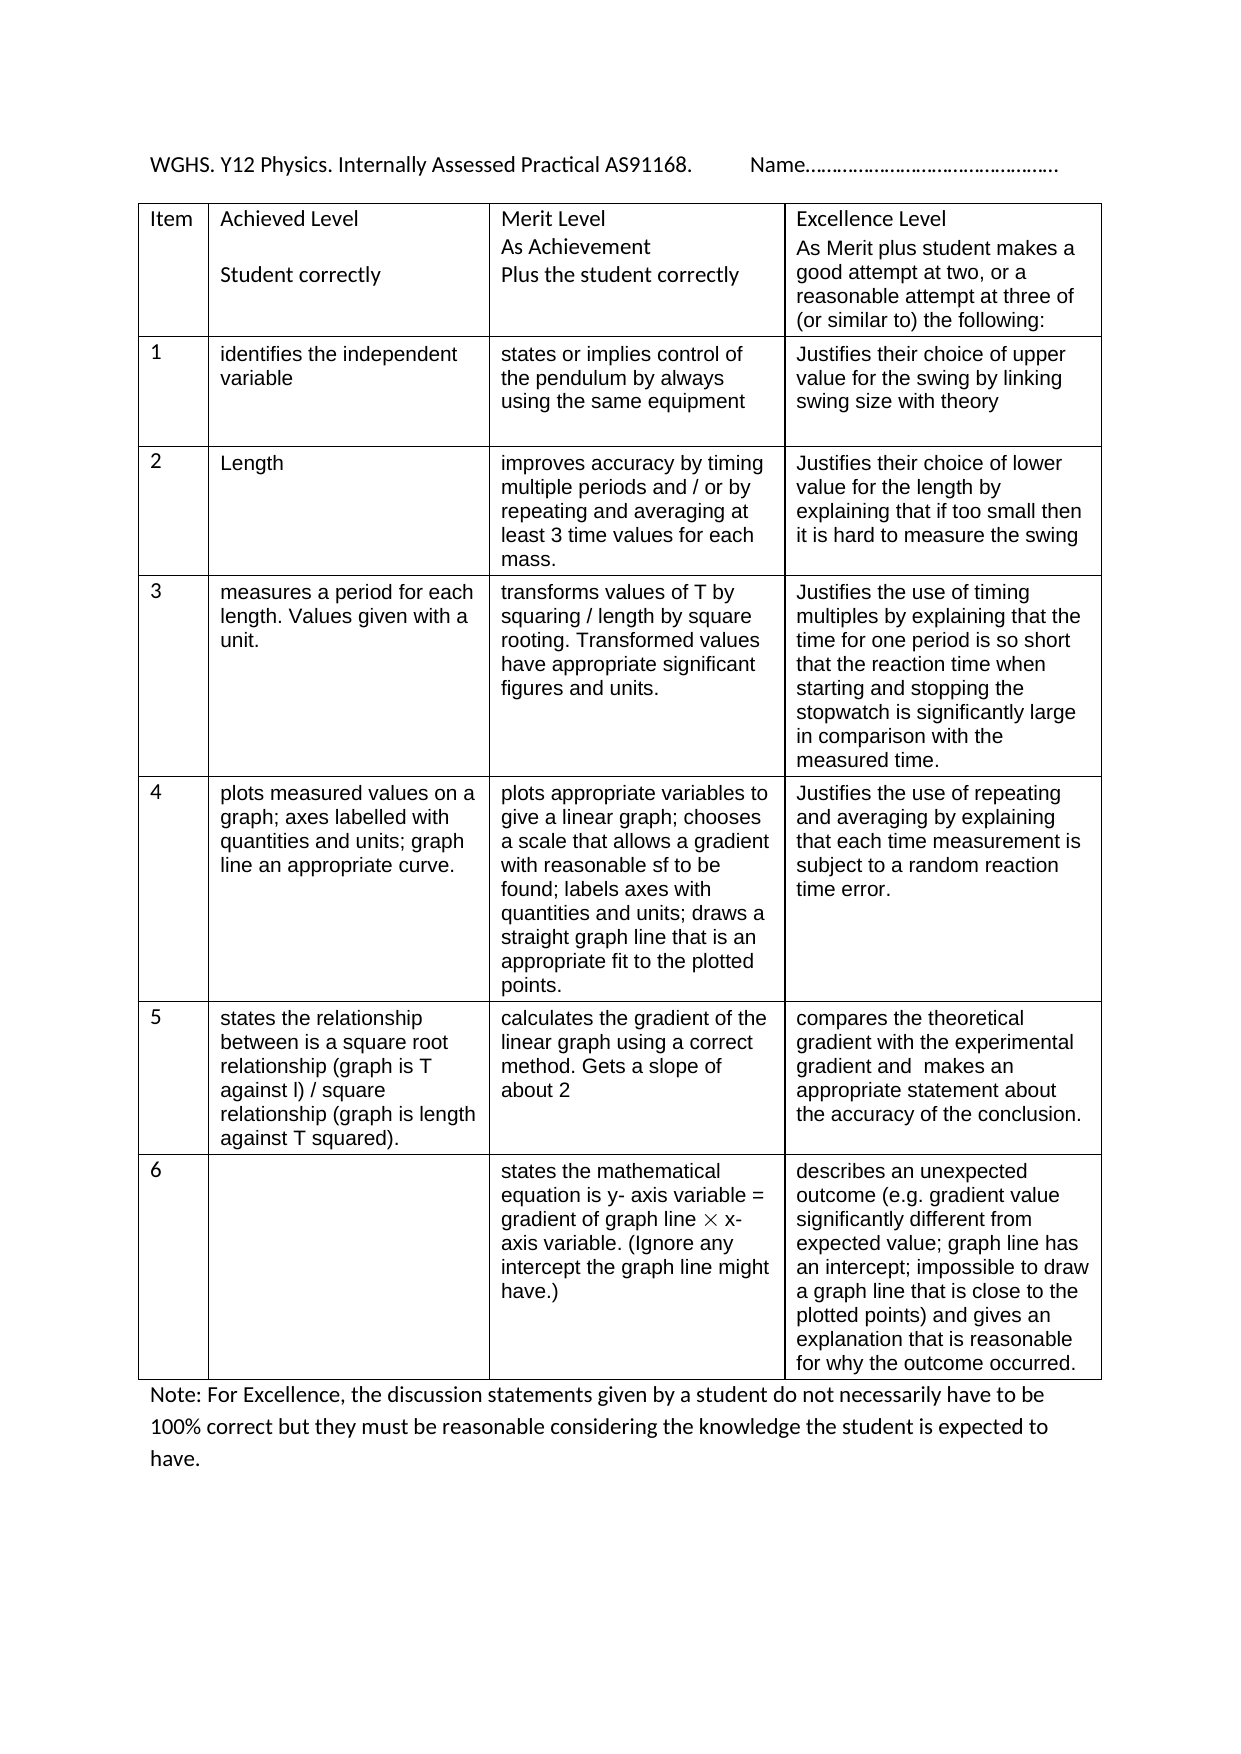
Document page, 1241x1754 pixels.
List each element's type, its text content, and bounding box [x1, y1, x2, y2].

table_cell 3 [139, 576, 208, 776]
table_cell 4 [139, 777, 208, 1001]
table_cell plots appropriate variables to give a linear graph; chooses a scale that allows a gradient with reasonable sf to be found; labels axes with quantities and units; draws a straight graph line that is an appropriate fit to the plotted points. [490, 777, 784, 1001]
table_cell 2 [139, 447, 208, 575]
table_cell 1 [139, 337, 208, 446]
table_header Item [139, 204, 208, 336]
table_cell Justifies the use of timing multiples by explaining that the time for one period is so short that the reaction time when starting and stopping the stopwatch is significantly large in comparison with the measured time. [786, 576, 1101, 776]
table_cell Justifies their choice of lower value for the length by explaining that if too small then it is hard to measure the swing [786, 447, 1101, 575]
table_cell 6 [139, 1155, 208, 1379]
table_cell 5 [139, 1002, 208, 1154]
table_cell states the relationship between is a square root relationship (graph is T against l) / square relationship (graph is length against T squared). [209, 1002, 489, 1154]
table_header Achieved Level Student correctly [209, 204, 489, 336]
table_cell compares the theoretical gradient with the experimental gradient and makes an appropriate statement about the accuracy of the conclusion. [786, 1002, 1101, 1154]
table_header Excellence Level As Merit plus student makes a good attempt at two, or a reasonable attempt at three of (or similar to) the following: [786, 204, 1101, 336]
table_cell states the mathematical equation is y- axis variable = gradient of graph line x-axis variable. (Ignore any intercept the graph line might have.) [490, 1155, 784, 1379]
table_cell transforms values of T by squaring / length by square rooting. Transformed values have appropriate significant figures and units. [490, 576, 784, 776]
table_cell measures a period for each length. Values given with a unit. [209, 576, 489, 776]
table_header Merit Level As Achievement Plus the student correctly [490, 204, 784, 336]
table_cell states or implies control of the pendulum by always using the same equipment [490, 337, 784, 446]
table_cell identifies the independent variable [209, 337, 489, 446]
table_cell Justifies the use of repeating and averaging by explaining that each time measurement is subject to a random reaction time error. [786, 777, 1101, 1001]
table_cell describes an unexpected outcome (e.g. gradient value significantly different from expected value; graph line has an intercept; impossible to draw a graph line that is close to the plotted points) and gives an explanation that is reasonable for why the outcome occurred. [786, 1155, 1101, 1379]
table_cell [209, 1155, 489, 1379]
text Note: For Excellence, the discussion statements given by a student do not necessarily have to be 100% correct but they must be reasonable considering the knowledge the student is expected to have. [150, 1380, 1090, 1472]
text WGHS. Y12 Physics. Internally Assessed Practical AS91168. Name………………………………………… [150, 150, 1090, 178]
table_cell improves accuracy by timing multiple periods and / or by repeating and averaging at least 3 time values for each mass. [490, 447, 784, 575]
table_cell Justifies their choice of upper value for the swing by linking swing size with theory [786, 337, 1101, 446]
table_cell Length [209, 447, 489, 575]
table_cell plots measured values on a graph; axes labelled with quantities and units; graph line an appropriate curve. [209, 777, 489, 1001]
table_cell calculates the gradient of the linear graph using a correct method. Gets a slope of about 2 [490, 1002, 784, 1154]
